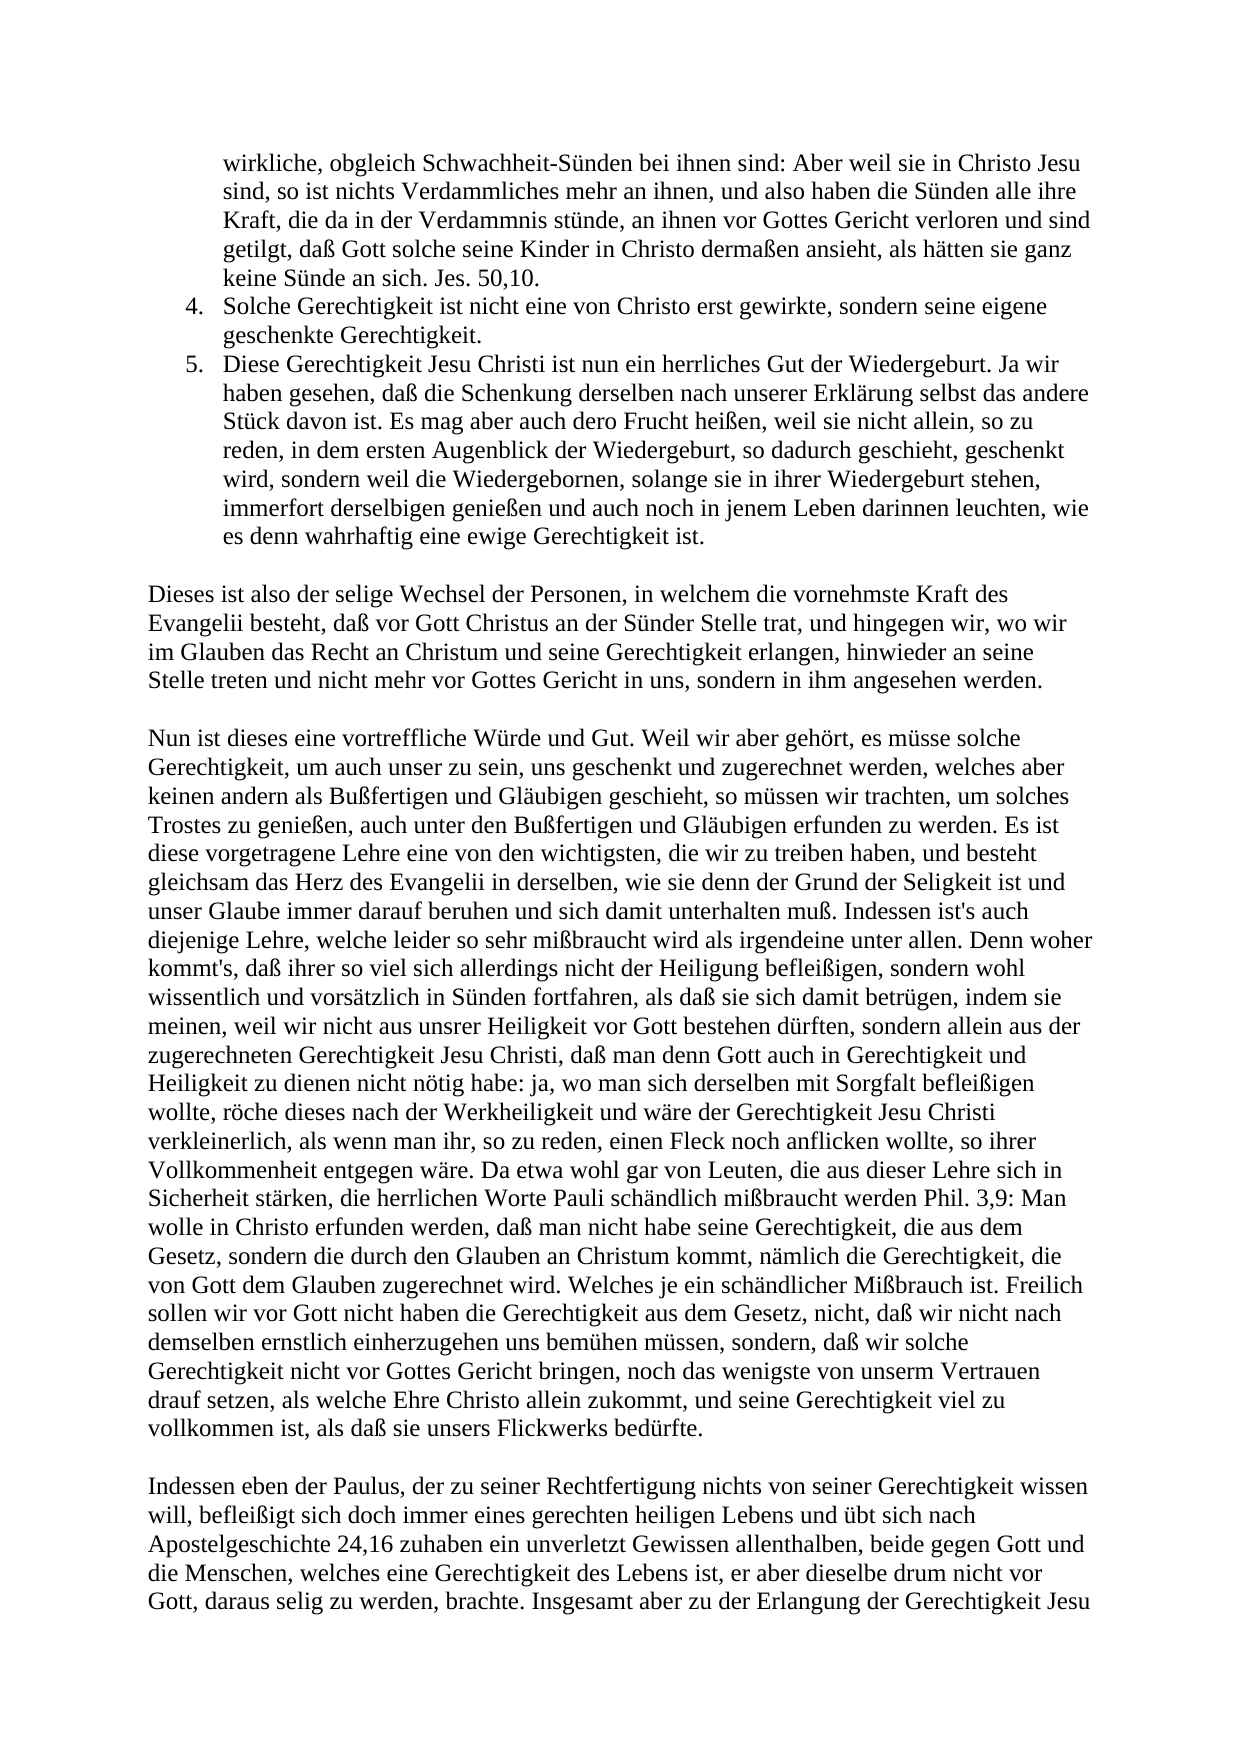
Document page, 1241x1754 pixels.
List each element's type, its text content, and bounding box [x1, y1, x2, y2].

list Solche Gerechtigkeit ist nicht eine von Christo erst gewirkte, sondern seine eigene geschenkte Gerechtigkeit. [185, 493, 1093, 551]
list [185, 148, 1093, 464]
text Dieses ist also der selige Wechsel der Personen, in welchem die vornehmste Kraft des Evangelii besteht, daß vor Gott Christus an der Sünder Stelle trat, und hingegen wir, wo wir im Glauben das Recht an Christum und seine Gerechtigkeit erlangen, hinwieder an seine Stelle treten und nicht mehr vor Gottes Gericht in uns, sondern in ihm angesehen werden. [148, 810, 1093, 925]
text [148, 954, 1093, 1616]
list Diese Gerechtigkeit Jesu Christi ist nun ein herrliches Gut der Wiedergeburt. Ja wir haben gesehen, daß die Schenkung derselben nach unserer Erklärung selbst das andere Stück davon ist. Es mag aber auch dero Frucht heißen, weil sie nicht allein, so zu reden, in dem ersten Augenblick der Wiedergeburt, so dadurch geschieht, geschenkt wird, sondern weil die Wiedergebornen, solange sie in ihrer Wiedergeburt stehen, immerfort derselbigen genießen und auch noch in jenem Leben darinnen leuchten, wie es denn wahrhaftig eine ewige Gerechtigkeit ist. [185, 580, 1093, 781]
